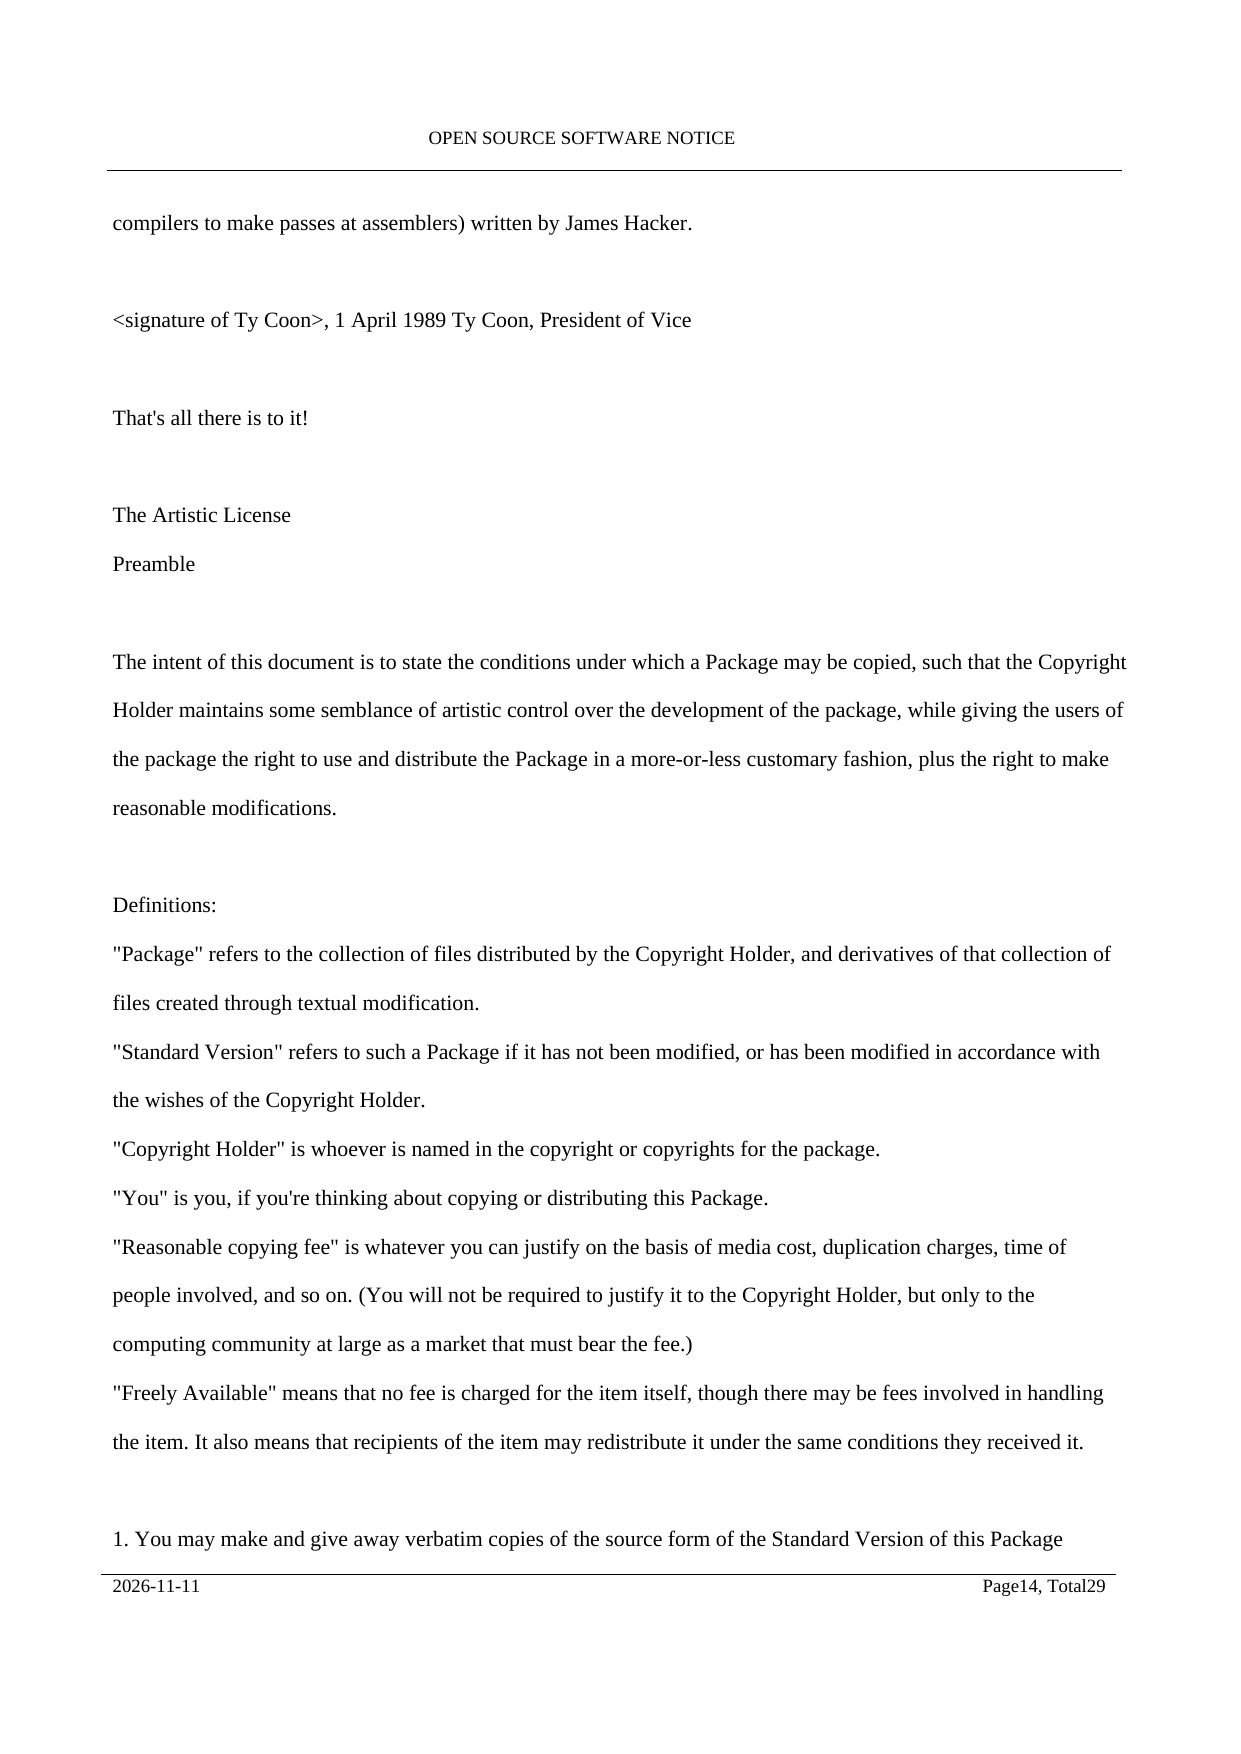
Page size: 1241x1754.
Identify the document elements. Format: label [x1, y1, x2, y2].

text [112, 206, 1128, 1555]
